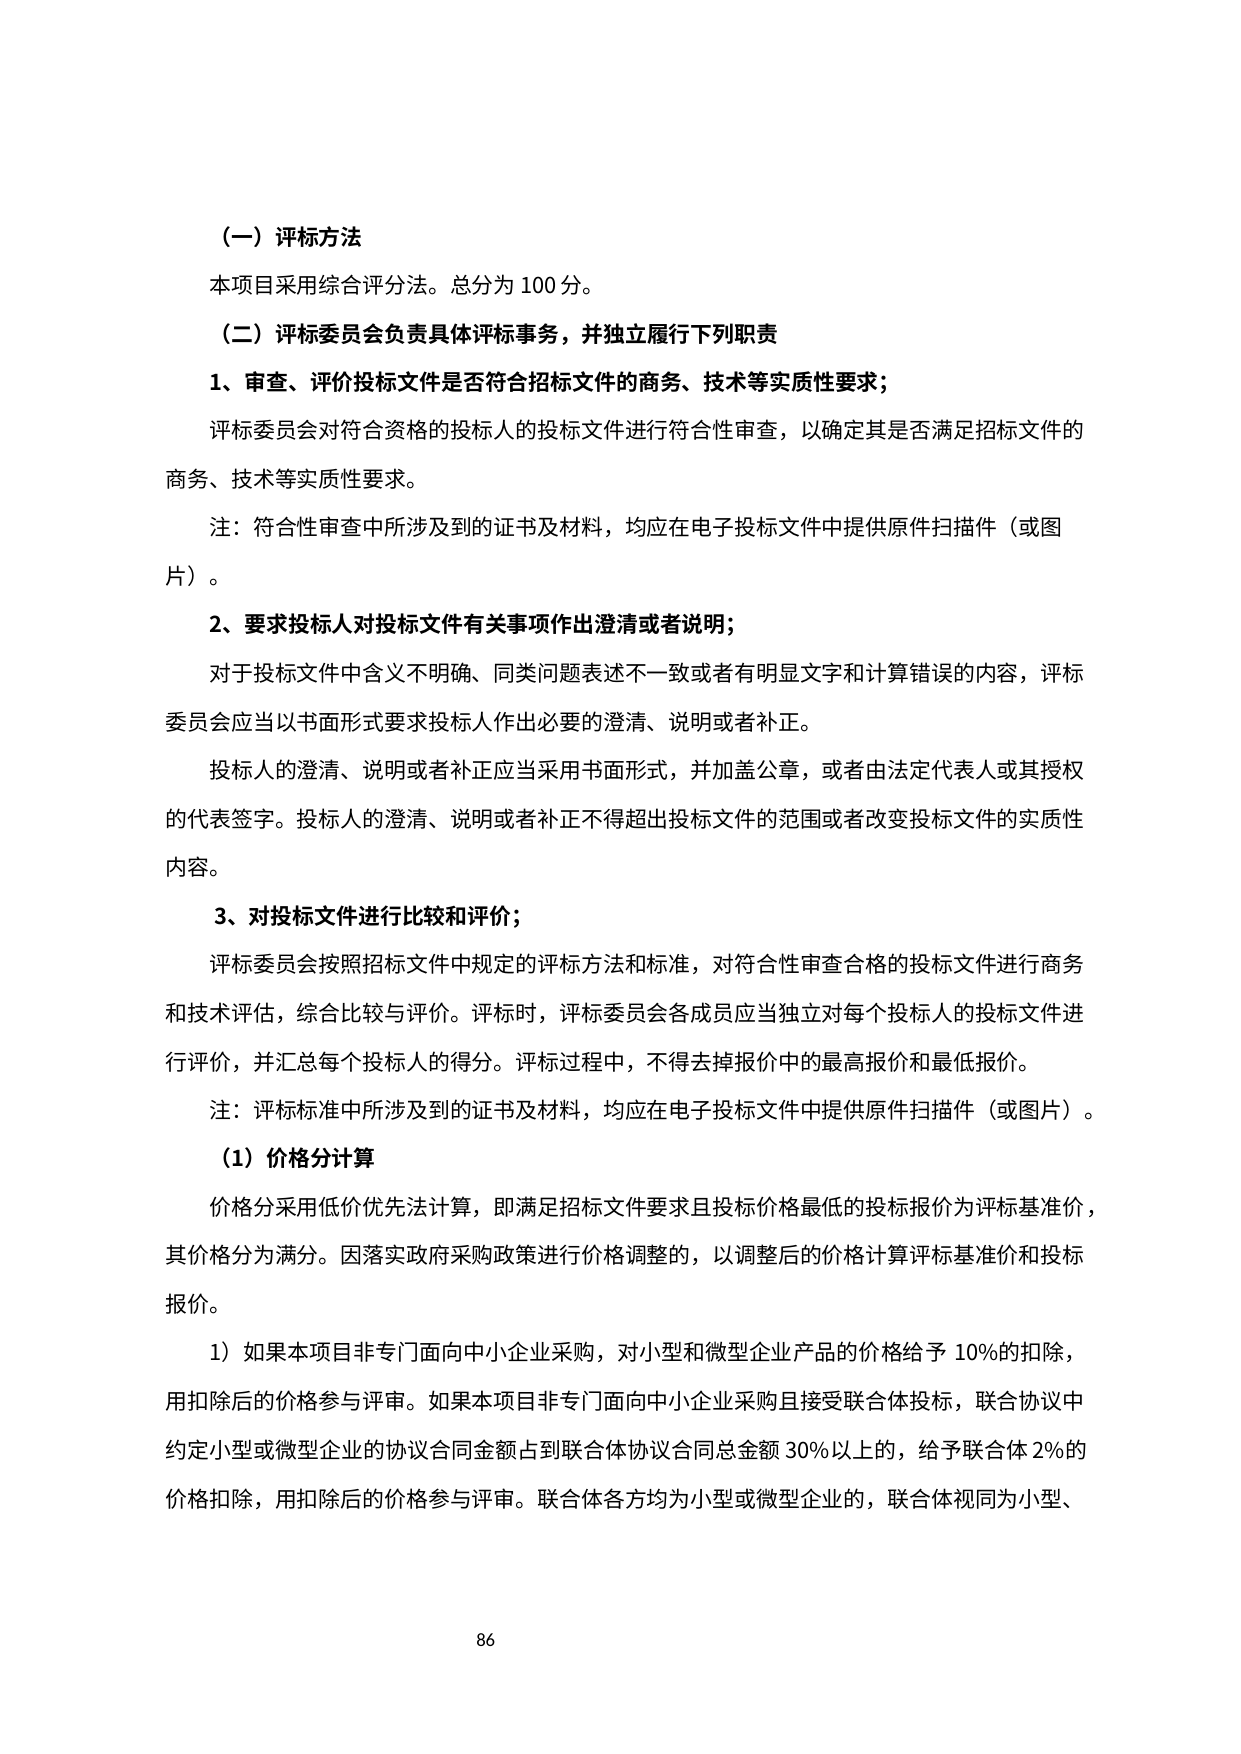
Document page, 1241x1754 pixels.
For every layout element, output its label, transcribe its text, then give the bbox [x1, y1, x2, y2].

text 投标人的澄清、说明或者补正应当采用书面形式，并加盖公章，或者由法定代表人或其授权的代表签字。投标人的澄清、说明或者补正不得超出投标文件的范围或者改变投标文件的实质性内容。 [165, 752, 1087, 882]
text 注：符合性审查中所涉及到的证书及材料，均应在电子投标文件中提供原件扫描件（或图片）。 [165, 510, 1087, 591]
text 2、要求投标人对投标文件有关事项作出澄清或者说明； [165, 607, 1087, 639]
text 注：评标标准中所涉及到的证书及材料，均应在电子投标文件中提供原件扫描件（或图片）。 [165, 1092, 1087, 1125]
text 1、审查、评价投标文件是否符合招标文件的商务、技术等实质性要求； [165, 364, 1087, 397]
text 3、对投标文件进行比较和评价； [165, 898, 1087, 931]
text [165, 1335, 1087, 1514]
text 价格分采用低价优先法计算，即满足招标文件要求且投标价格最低的投标报价为评标基准价，其价格分为满分。因落实政府采购政策进行价格调整的，以调整后的价格计算评标基准价和投标报价。 [165, 1189, 1087, 1319]
text 评标委员会按照招标文件中规定的评标方法和标准，对符合性审查合格的投标文件进行商务和技术评估，综合比较与评价。评标时，评标委员会各成员应当独立对每个投标人的投标文件进行评价，并汇总每个投标人的得分。评标过程中，不得去掉报价中的最高报价和最低报价。 [165, 947, 1087, 1077]
text 评标委员会对符合资格的投标人的投标文件进行符合性审查，以确定其是否满足招标文件的商务、技术等实质性要求。 [165, 413, 1087, 494]
text 本项目采用综合评分法。总分为100分。 [165, 268, 1087, 300]
text （1）价格分计算 [165, 1141, 1087, 1173]
text （一）评标方法 [165, 219, 1087, 252]
text 对于投标文件中含义不明确、同类问题表述不一致或者有明显文字和计算错误的内容，评标委员会应当以书面形式要求投标人作出必要的澄清、说明或者补正。 [165, 655, 1087, 737]
text （二）评标委员会负责具体评标事务，并独立履行下列职责 [165, 316, 1087, 349]
